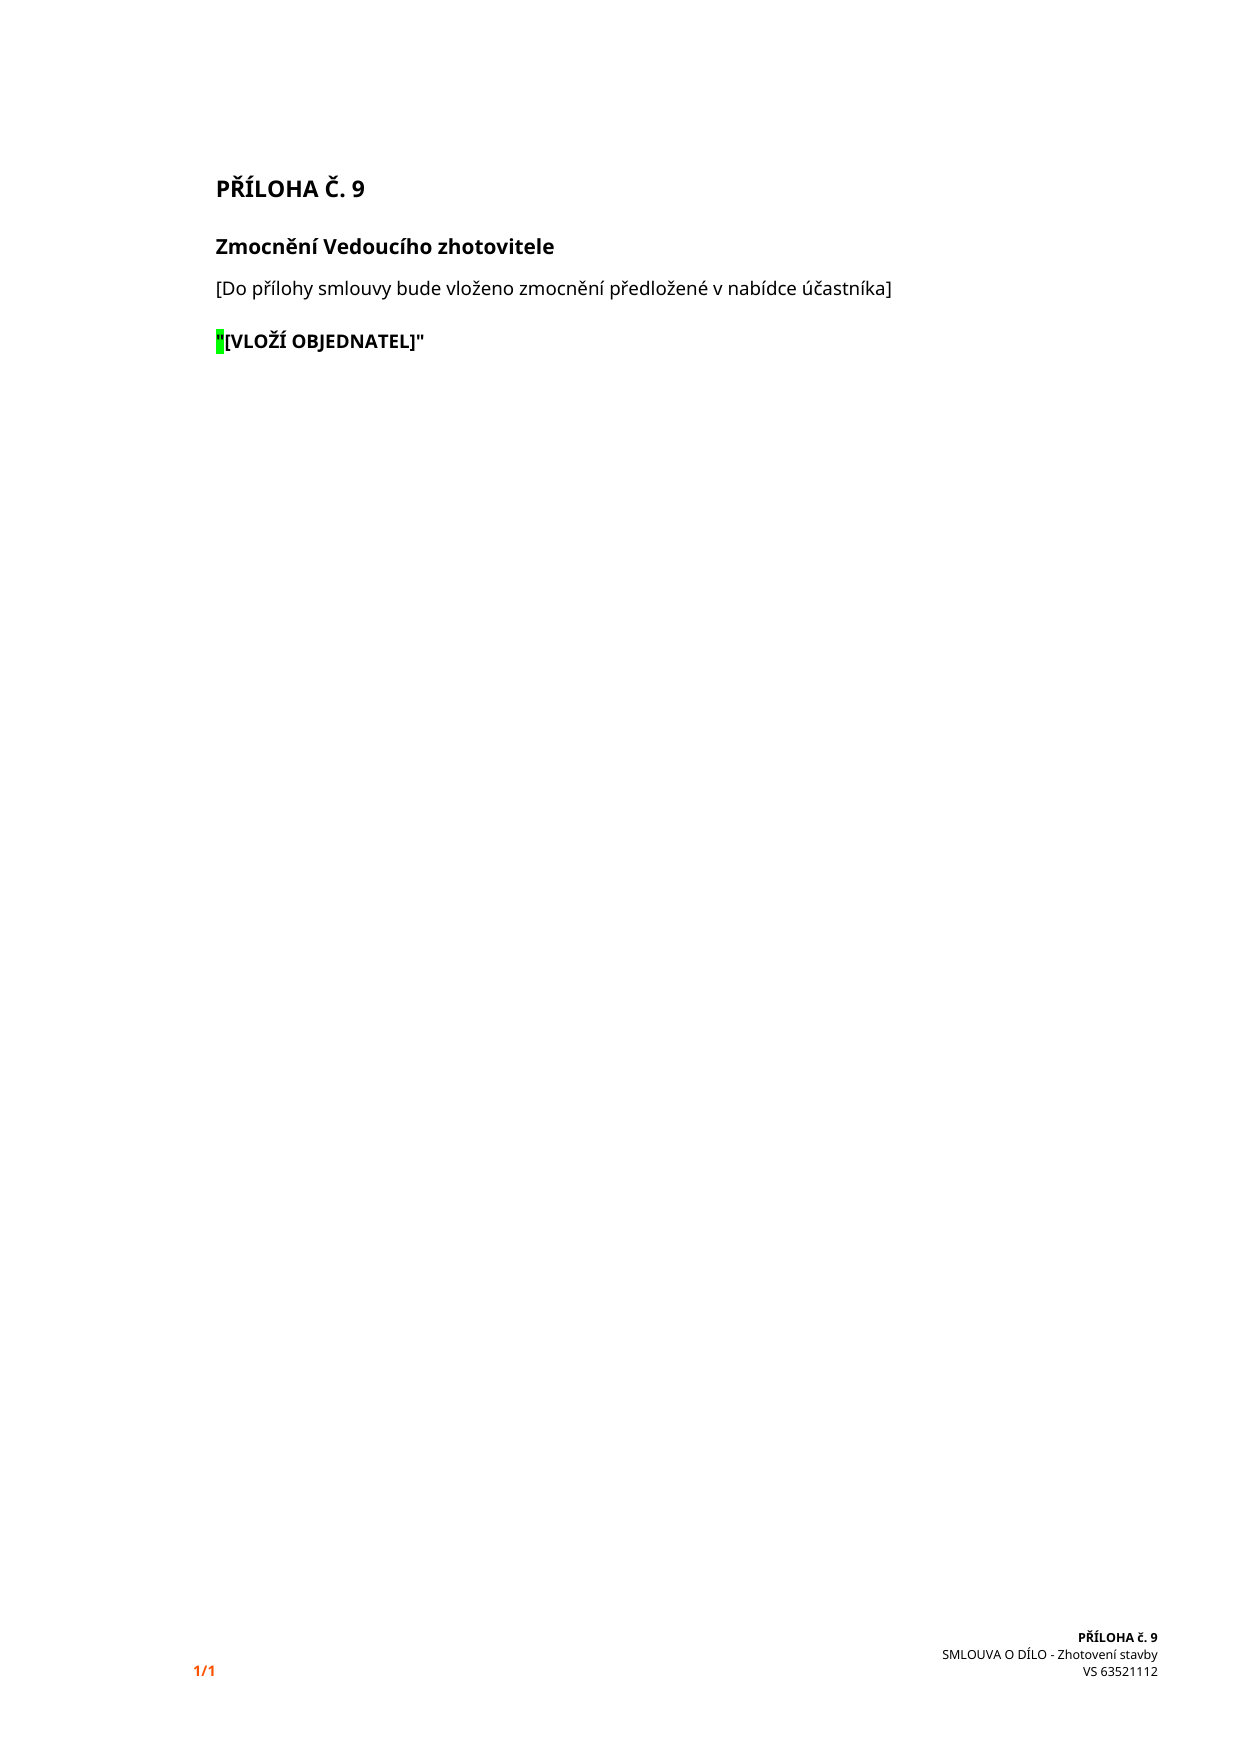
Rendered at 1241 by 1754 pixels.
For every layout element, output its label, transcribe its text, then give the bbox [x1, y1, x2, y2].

text Zmocnění Vedoucího zhotovitele [216, 232, 1093, 260]
text Příloha č. 9 [216, 172, 1093, 204]
text [Do přílohy smlouvy bude vloženo zmocnění předložené v nabídce účastníka] [216, 276, 1093, 301]
